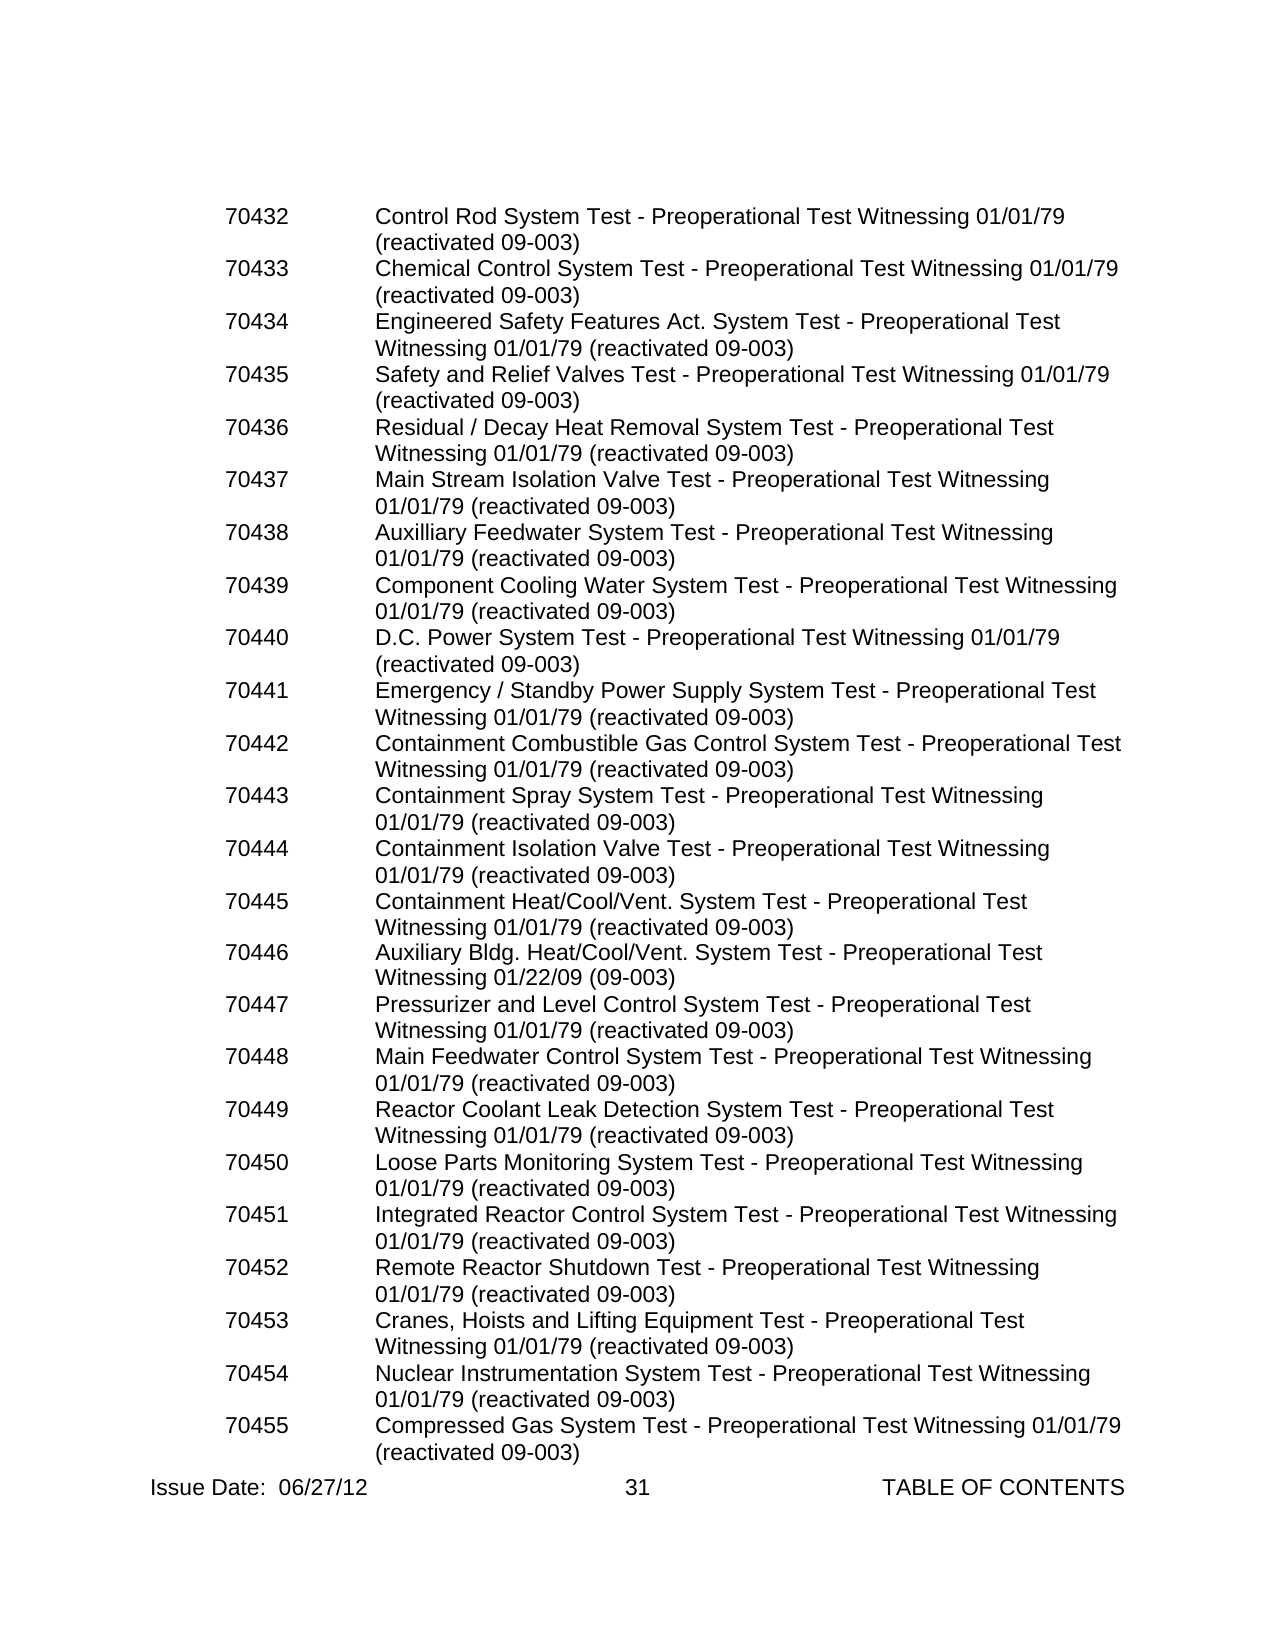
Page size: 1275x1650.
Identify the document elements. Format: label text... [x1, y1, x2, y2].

text 70445 Containment Heat/Cool/Vent. System Test - Preoperational Test Witnessing 01/01/79 (reactivated 09-003) [150, 888, 1125, 941]
text 70451 Integrated Reactor Control System Test - Preoperational Test Witnessing 01/01/79 (reactivated 09-003) [150, 1201, 1125, 1254]
text 70448 Main Feedwater Control System Test - Preoperational Test Witnessing 01/01/79 (reactivated 09-003) [150, 1043, 1125, 1096]
text 70444 Containment Isolation Valve Test - Preoperational Test Witnessing 01/01/79 (reactivated 09-003) [150, 835, 1125, 888]
text 70452 Remote Reactor Shutdown Test - Preoperational Test Witnessing 01/01/79 (reactivated 09-003) [150, 1254, 1125, 1307]
text 70435 Safety and Relief Valves Test - Preoperational Test Witnessing 01/01/79 (reactivated 09-003) [150, 361, 1125, 413]
text 70454 Nuclear Instrumentation System Test - Preoperational Test Witnessing 01/01/79 (reactivated 09-003) [150, 1359, 1125, 1412]
text 70436 Residual / Decay Heat Removal System Test - Preoperational Test Witnessing 01/01/79 (reactivated 09-003) [150, 413, 1125, 466]
text 70442 Containment Combustible Gas Control System Test - Preoperational Test Witnessing 01/01/79 (reactivated 09-003) [150, 730, 1125, 782]
text 70441 Emergency / Standby Power Supply System Test - Preoperational Test Witnessing 01/01/79 (reactivated 09-003) [150, 677, 1125, 730]
text 70434 Engineered Safety Features Act. System Test - Preoperational Test Witnessing 01/01/79 (reactivated 09-003) [150, 308, 1125, 361]
text 70449 Reactor Coolant Leak Detection System Test - Preoperational Test Witnessing 01/01/79 (reactivated 09-003) [150, 1096, 1125, 1149]
text 70433 Chemical Control System Test - Preoperational Test Witnessing 01/01/79 (reactivated 09-003) [150, 255, 1125, 308]
text 70455 Compressed Gas System Test - Preoperational Test Witnessing 01/01/79 (reactivated 09-003) [150, 1412, 1125, 1465]
text 70438 Auxilliary Feedwater System Test - Preoperational Test Witnessing 01/01/79 (reactivated 09-003) [150, 519, 1125, 572]
text 70432 Control Rod System Test - Preoperational Test Witnessing 01/01/79 (reactivated 09-003) [150, 203, 1125, 255]
text 70437 Main Stream Isolation Valve Test - Preoperational Test Witnessing 01/01/79 (reactivated 09-003) [150, 466, 1125, 519]
text 70446 Auxiliary Bldg. Heat/Cool/Vent. System Test - Preoperational Test Witnessing 01/22/09 (09-003) [150, 941, 1125, 991]
text 70453 Cranes, Hoists and Lifting Equipment Test - Preoperational Test Witnessing 01/01/79 (reactivated 09-003) [150, 1307, 1125, 1359]
text 70443 Containment Spray System Test - Preoperational Test Witnessing 01/01/79 (reactivated 09-003) [150, 782, 1125, 835]
text 70440 D.C. Power System Test - Preoperational Test Witnessing 01/01/79 (reactivated 09-003) [150, 624, 1125, 677]
text 70447 Pressurizer and Level Control System Test - Preoperational Test Witnessing 01/01/79 (reactivated 09-003) [150, 991, 1125, 1043]
text 70439 Component Cooling Water System Test - Preoperational Test Witnessing 01/01/79 (reactivated 09-003) [150, 572, 1125, 624]
text 70450 Loose Parts Monitoring System Test - Preoperational Test Witnessing 01/01/79 (reactivated 09-003) [150, 1149, 1125, 1201]
